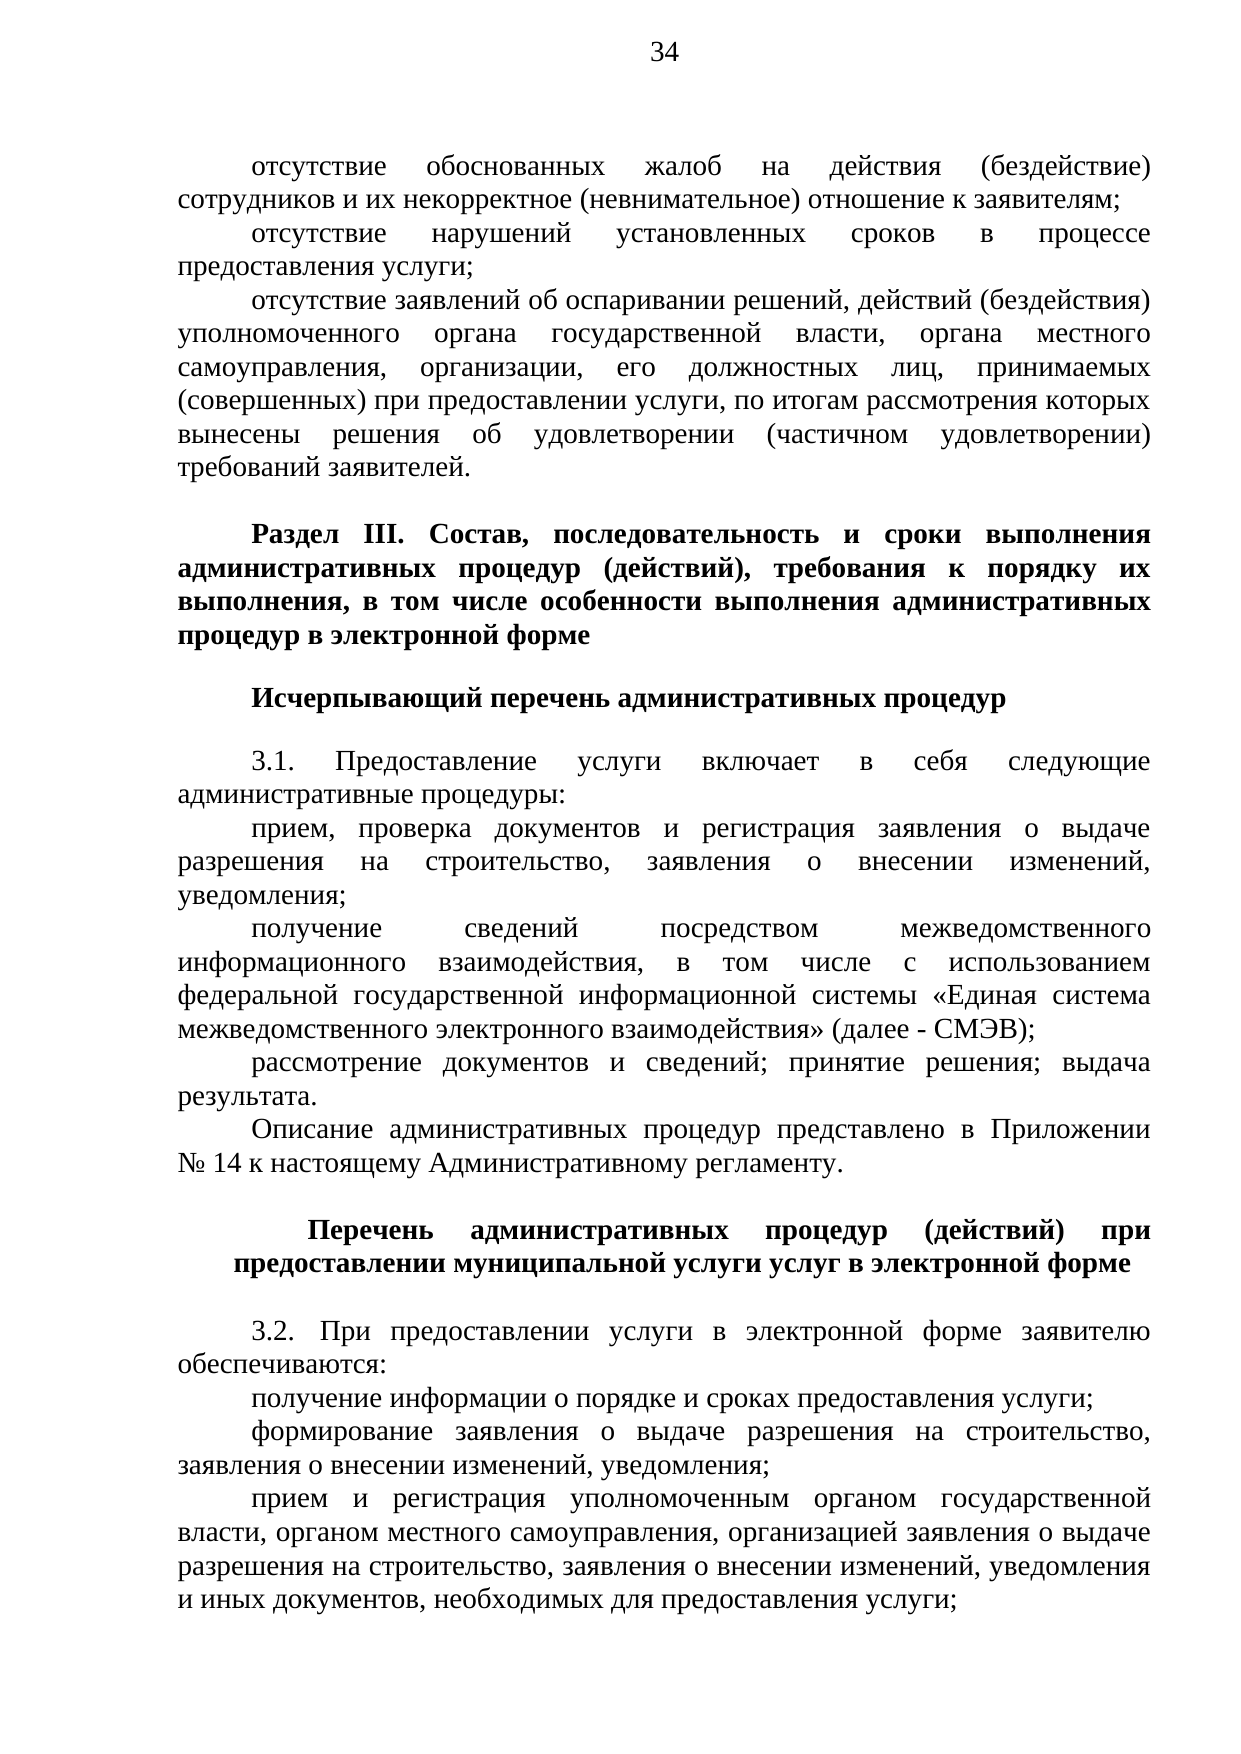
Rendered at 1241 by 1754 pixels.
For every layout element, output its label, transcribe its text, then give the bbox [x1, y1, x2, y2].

text прием и регистрация уполномоченным органом государственной власти, органом местного самоуправления, организацией заявления о выдаче разрешения на строительство, заявления о внесении изменений, уведомления и иных документов, необходимых для предоставления услуги; [177, 1481, 1152, 1615]
text прием, проверка документов и регистрация заявления о выдаче разрешения на строительство, заявления о внесении изменений, уведомления; [177, 810, 1152, 910]
text Исчерпывающий перечень административных процедур [177, 684, 1152, 713]
text 3.1. Предоставление услуги включает в себя следующие административные процедуры: [177, 743, 1152, 810]
text формирование заявления о выдаче разрешения на строительство, заявления о внесении изменений, уведомления; [177, 1413, 1152, 1481]
list При предоставлении услуги в электронной форме заявителю обеспечиваются: [177, 1313, 1152, 1380]
text отсутствие нарушений установленных сроков в процессе предоставления услуги; [177, 215, 1152, 282]
text рассмотрение документов и сведений; принятие решения; выдача результата. [177, 1044, 1152, 1112]
text получение сведений посредством межведомственного информационного взаимодействия, в том числе с использованием федеральной государственной информационной системы «Единая система межведомственного электронного взаимодействия» (далее - СМЭВ); [177, 910, 1152, 1044]
text Раздел III. Состав, последовательность и сроки выполнения административных процедур (действий), требования к порядку их выполнения, в том числе особенности выполнения административных процедур в электронной форме [177, 517, 1152, 651]
text Описание административных процедур представлено в Приложении № 14 к настоящему Административному регламенту. [177, 1112, 1152, 1179]
text Перечень административных процедур (действий) при предоставлении муниципальной услуги услуг в электронной форме [233, 1212, 1152, 1279]
text получение информации о порядке и сроках предоставления услуги; [177, 1380, 1152, 1413]
text отсутствие заявлений об оспаривании решений, действий (бездействия) уполномоченного органа государственной власти, органа местного самоуправления, организации, его должностных лиц, принимаемых (совершенных) при предоставлении услуги, по итогам рассмотрения которых вынесены решения об удовлетворении (частичном удовлетворении) требований заявителей. [177, 282, 1152, 483]
text отсутствие обоснованных жалоб на действия (бездействие) сотрудников и их некорректное (невнимательное) отношение к заявителям; [177, 148, 1152, 215]
